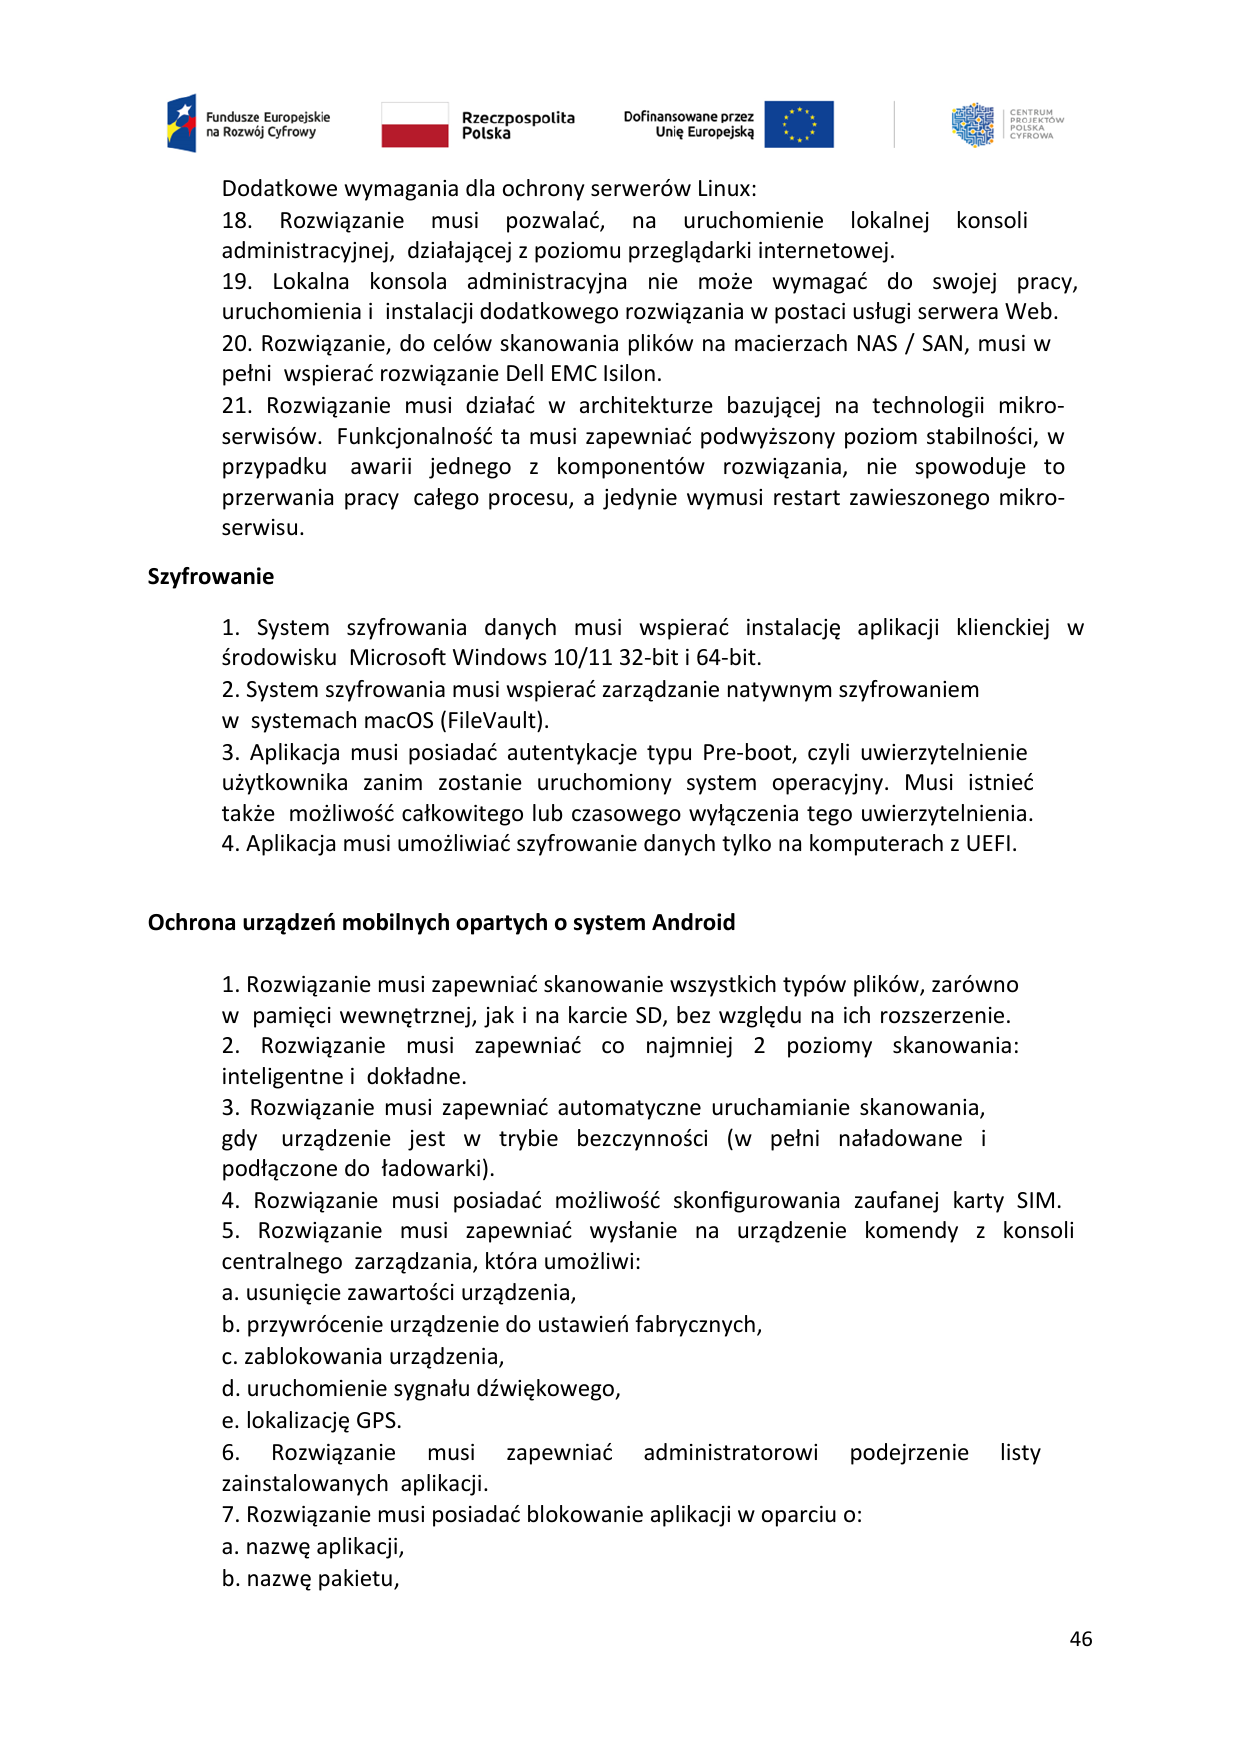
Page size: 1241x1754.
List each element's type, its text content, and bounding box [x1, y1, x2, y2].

text 2. System szyfrowania musi wspierać zarządzanie natywnym szyfrowaniem w systemach macOS (FileVault). [221, 673, 981, 734]
picture [147, 73, 1093, 172]
text 3. Rozwiązanie musi zapewniać automatyczne uruchamianie skanowania, gdy urządzenie jest w trybie bezczynności (w pełni naładowane i podłączone do ładowarki). [221, 1092, 987, 1183]
text 19. Lokalna konsola administracyjna nie może wymagać do swojej pracy, uruchomienia i instalacji dodatkowego rozwiązania w postaci usługi serwera Web. [221, 265, 1079, 326]
text a. nazwę aplikacji, [221, 1530, 1093, 1561]
text 6. Rozwiązanie musi zapewniać administratorowi podejrzenie listy zainstalowanych aplikacji. [221, 1436, 1042, 1497]
text 20. Rozwiązanie, do celów skanowania plików na macierzach NAS / SAN, musi w pełni wspierać rozwiązanie Dell EMC Isilon. [221, 327, 1052, 388]
text 21. Rozwiązanie musi działać w architekturze bazującej na technologii mikro-serwisów. Funkcjonalność ta musi zapewniać podwyższony poziom stabilności, w przypadku awarii jednego z komponentów rozwiązania, nie spowoduje to przerwania pracy całego procesu, a jedynie wymusi restart zawieszonego mikro-serwisu. [221, 389, 1066, 542]
text Dodatkowe wymagania dla ochrony serwerów Linux: [221, 172, 1093, 203]
text b. nazwę pakietu, [221, 1562, 1093, 1592]
text b. przywrócenie urządzenie do ustawień fabrycznych, [221, 1308, 1093, 1339]
text a. usunięcie zawartości urządzenia, [221, 1277, 1093, 1307]
text c. zablokowania urządzenia, [221, 1341, 1093, 1371]
text Szyfrowanie [148, 560, 1093, 590]
text 7. Rozwiązanie musi posiadać blokowanie aplikacji w oparciu o: [221, 1498, 1093, 1529]
text e. lokalizację GPS. [221, 1404, 1093, 1435]
text 1. Rozwiązanie musi zapewniać skanowanie wszystkich typów plików, zarówno w pamięci wewnętrznej, jak i na karcie SD, bez względu na ich rozszerzenie. 2. Rozwiązanie musi zapewniać co najmniej 2 poziomy skanowania: inteligentne i dokładne. [221, 968, 1020, 1091]
text 4. Rozwiązanie musi posiadać możliwość skonfigurowania zaufanej karty SIM. 5. Rozwiązanie musi zapewniać wysłanie na urządzenie komendy z konsoli centralnego zarządzania, która umożliwi: [221, 1184, 1076, 1276]
text 18. Rozwiązanie musi pozwalać, na uruchomienie lokalnej konsoli administracyjnej, działającej z poziomu przeglądarki internetowej. [221, 204, 1029, 265]
text 1. System szyfrowania danych musi wspierać instalację aplikacji klienckiej w środowisku Microsoft Windows 10/11 32-bit i 64-bit. [221, 611, 1086, 672]
text d. uruchomienie sygnału dźwiękowego, [221, 1372, 1093, 1403]
text 3. Aplikacja musi posiadać autentykacje typu Pre-boot, czyli uwierzytelnienie użytkownika zanim zostanie uruchomiony system operacyjny. Musi istnieć także możliwość całkowitego lub czasowego wyłączenia tego uwierzytelnienia. 4. Aplikacja musi umożliwiać szyfrowanie danych tylko na komputerach z UEFI. [221, 736, 1035, 858]
text Ochrona urządzeń mobilnych opartych o system Android [148, 906, 1093, 937]
